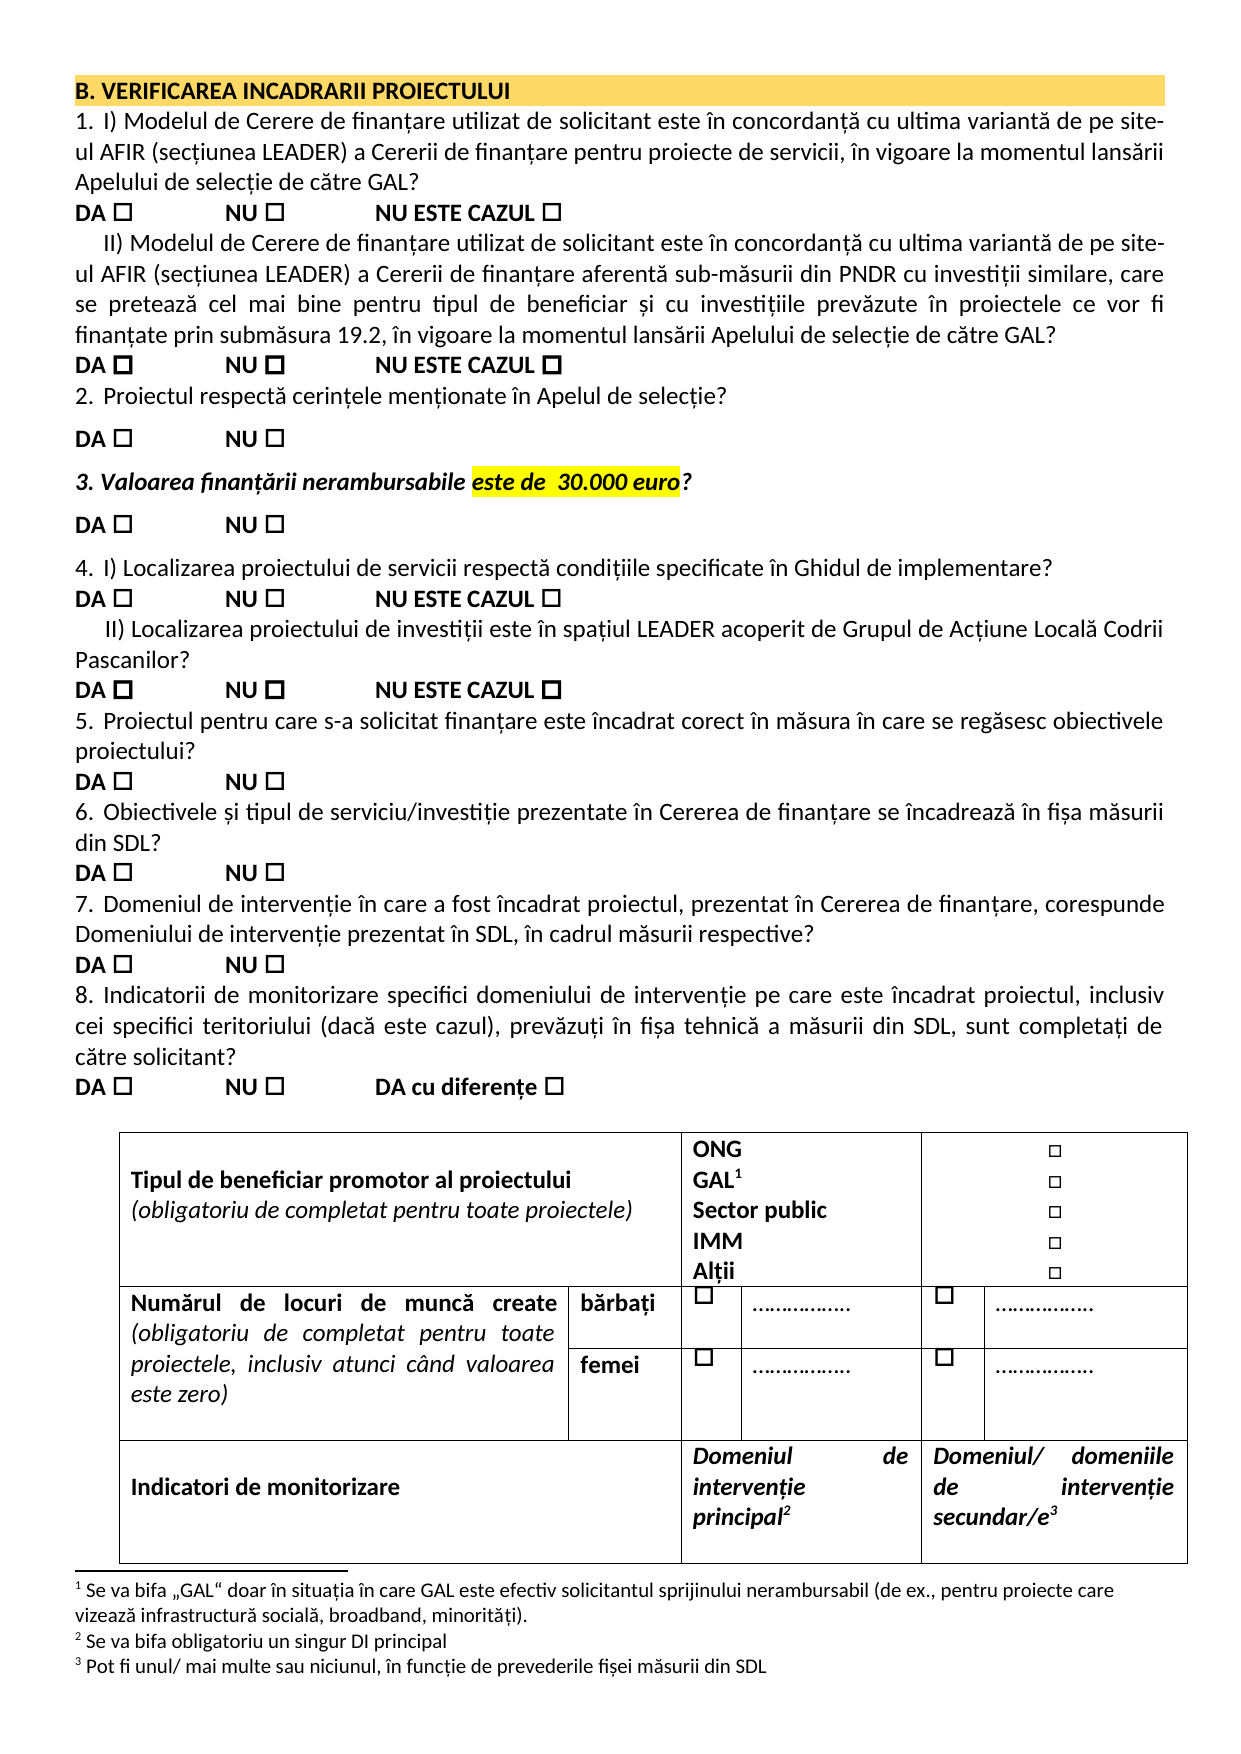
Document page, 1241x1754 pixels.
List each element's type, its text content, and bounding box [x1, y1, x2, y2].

text 3. Valoarea finanțării nerambursabile este de 30.000 euro? [680, 466, 1165, 497]
text DA NU [75, 423, 1165, 454]
table_cell femei [569, 1349, 681, 1439]
list DA NU [75, 766, 1165, 796]
list Domeniul de intervenție în care a fost încadrat proiectul, prezentat în Cererea de finanțare, corespunde Domeniului de intervenție prezentat în SDL, în cadrul măsurii respective? [75, 888, 1165, 949]
list Obiectivele și tipul de serviciu/investiție prezentate în Cererea de finanțare se încadrează în fișa măsurii din SDL? [75, 796, 1165, 857]
list DA NU [75, 949, 1165, 979]
table_cell …………….. [742, 1349, 921, 1439]
list DA NU [75, 857, 1165, 888]
table_header □ □ □ □ □ [922, 1133, 1187, 1286]
table_cell …………….. [742, 1287, 921, 1348]
table_cell Domeniul de intervenție principal [682, 1441, 921, 1563]
table_cell Indicatori de monitorizare [120, 1441, 681, 1563]
table_header ONG GAL Sector public IMM Alții [682, 1133, 921, 1286]
text II) Modelul de Cerere de finanțare utilizat de solicitant este în concordanță cu ultima variantă de pe site-ul AFIR (secțiunea LEADER) a Cererii de finanţare aferentă sub-măsurii din PNDR cu investiții similare, care se pretează cel mai bine pentru tipul de beneficiar și cu investițiile prevăzute în proiectele ce vor fi finanțate prin submăsura 19.2, în vigoare la momentul lansării Apelului de selecție de către GAL? [75, 228, 1165, 350]
text II) Localizarea proiectului de investiții este în spațiul LEADER acoperit de Grupul de Acțiune Locală Codrii Pascanilor? [75, 613, 1165, 674]
table_header Tipul de beneficiar promotor al proiectului (obligatoriu de completat pentru toate proiectele) [120, 1133, 681, 1286]
list Proiectul respectă cerințele menționate în Apelul de selecție? [75, 380, 1165, 411]
table_cell …………….. [985, 1349, 1187, 1439]
list I) Localizarea proiectului de servicii respectă condițiile specificate în Ghidul de implementare? [75, 552, 1165, 583]
table_cell …………….. [985, 1287, 1187, 1348]
text 3. Valoarea finanțării nerambursabile este de 30.000 euro? [75, 466, 472, 497]
table_cell bărbați [569, 1287, 681, 1348]
list DA NU DA cu diferențe [75, 1071, 1165, 1102]
text DA NU NU ESTE CAZUL [75, 674, 1165, 705]
text B. VERIFICAREA INCADRARII PROIECTULUI [75, 75, 1165, 106]
table_cell [922, 1349, 984, 1439]
list I) Modelul de Cerere de finanțare utilizat de solicitant este în concordanță cu ultima variantă de pe site-ul AFIR (secțiunea LEADER) a Cererii de finanţare pentru proiecte de servicii, în vigoare la momentul lansării Apelului de selecție de către GAL? [75, 106, 1165, 197]
text DA NU NU ESTE CAZUL [75, 197, 1165, 228]
text DA NU [75, 509, 1165, 540]
table_cell [682, 1349, 741, 1439]
table_cell Domeniul/ domeniile de intervenție secundar/e [922, 1441, 1187, 1563]
text DA NU NU ESTE CAZUL [75, 350, 1165, 380]
list Indicatorii de monitorizare specifici domeniului de intervenție pe care este încadrat proiectul, inclusiv cei specifici teritoriului (dacă este cazul), prevăzuţi în fișa tehnică a măsurii din SDL, sunt completaţi de către solicitant? [75, 979, 1165, 1071]
table_cell Numărul de locuri de muncă create (obligatoriu de completat pentru toate proiectele, inclusiv atunci când valoarea este zero) [120, 1287, 568, 1439]
list Proiectul pentru care s-a solicitat finanțare este încadrat corect în măsura în care se regăsesc obiectivele proiectului? [75, 705, 1165, 766]
table_cell [922, 1287, 984, 1348]
list DA NU NU ESTE CAZUL [75, 583, 1165, 613]
table_cell [682, 1287, 741, 1348]
